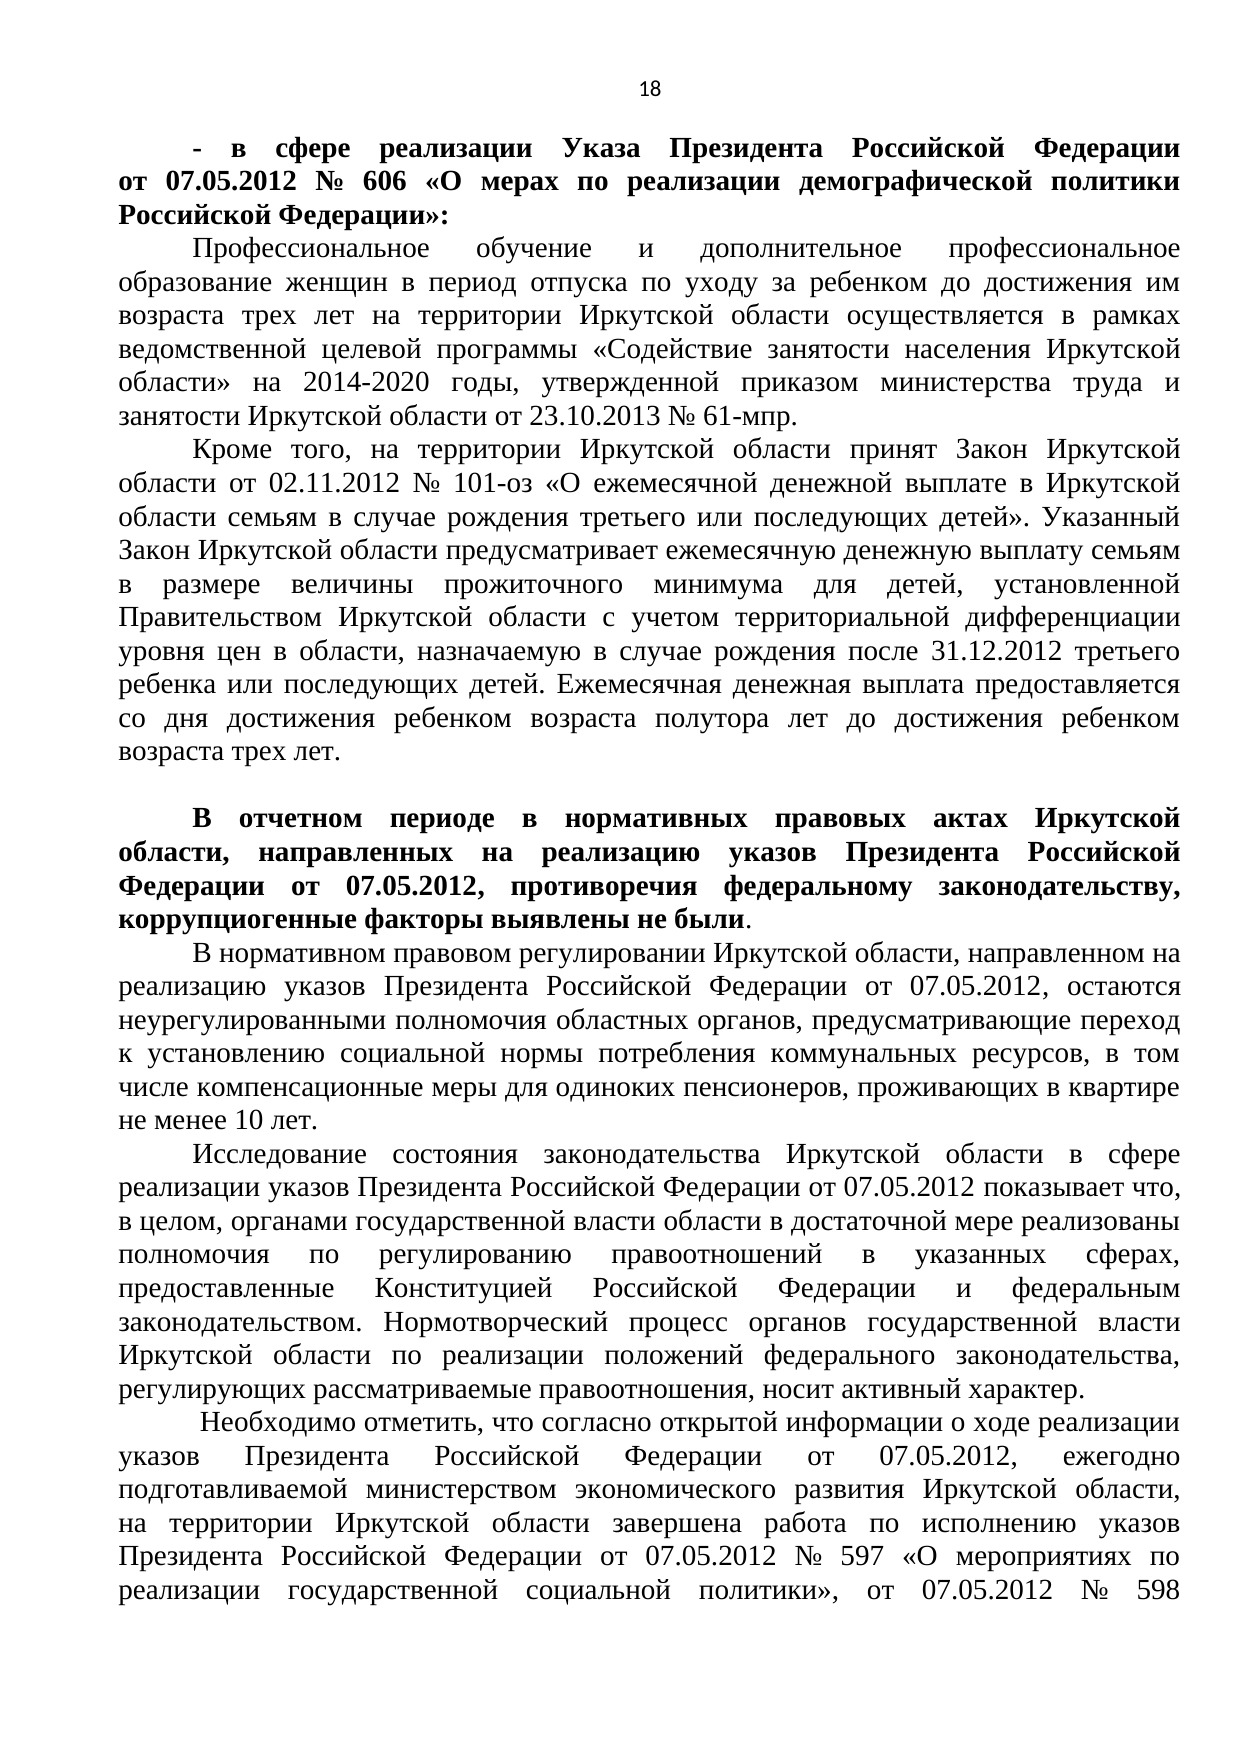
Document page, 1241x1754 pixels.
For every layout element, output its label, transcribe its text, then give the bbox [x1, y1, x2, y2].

text В отчетном периоде в нормативных правовых актах Иркутской области, направленных на реализацию указов Президента Российской Федерации от 07.05.2012, противоречия федеральному законодательству, коррупциогенные факторы выявлены не были. [118, 801, 1181, 935]
text Кроме того, на территории Иркутской области принят Закон Иркутской области от 02.11.2012 № 101-оз «О ежемесячной денежной выплате в Иркутской области семьям в случае рождения третьего или последующих детей». Указанный Закон Иркутской области предусматривает ежемесячную денежную выплату семьям в размере величины прожиточного минимума для детей, установленной Правительством Иркутской области с учетом территориальной дифференциации уровня цен в области, назначаемую в случае рождения после 31.12.2012 третьего ребенка или последующих детей. Ежемесячная денежная выплата предоставляется со дня достижения ребенком возраста полутора лет до достижения ребенком возраста трех лет. [118, 432, 1181, 767]
text В нормативном правовом регулировании Иркутской области, направленном на реализацию указов Президента Российской Федерации от 07.05.2012, остаются неурегулированными полномочия областных органов, предусматривающие переход к установлению социальной нормы потребления коммунальных ресурсов, в том числе компенсационные меры для одиноких пенсионеров, проживающих в квартире не менее 10 лет. [118, 935, 1181, 1136]
text Профессиональное обучение и дополнительное профессиональное образование женщин в период отпуска по уходу за ребенком до достижения им возраста трех лет на территории Иркутской области осуществляется в рамках ведомственной целевой программы «Содействие занятости населения Иркутской области» на 2014-2020 годы, утвержденной приказом министерства труда и занятости Иркутской области от 23.10.2013 № 61-мпр. [118, 230, 1181, 432]
text - в сфере реализации Указа Президента Российской Федерации от 07.05.2012 № 606 «О мерах по реализации демографической политики Российской Федерации»: [118, 130, 1181, 230]
text Исследование состояния законодательства Иркутской области в сфере реализации указов Президента Российской Федерации от 07.05.2012 показывает что, в целом, органами государственной власти области в достаточной мере реализованы полномочия по регулированию правоотношений в указанных сферах, предоставленные Конституцией Российской Федерации и федеральным законодательством. Нормотворческий процесс органов государственной власти Иркутской области по реализации положений федерального законодательства, регулирующих рассматриваемые правоотношения, носит активный характер. [118, 1136, 1181, 1404]
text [118, 1404, 1181, 1606]
